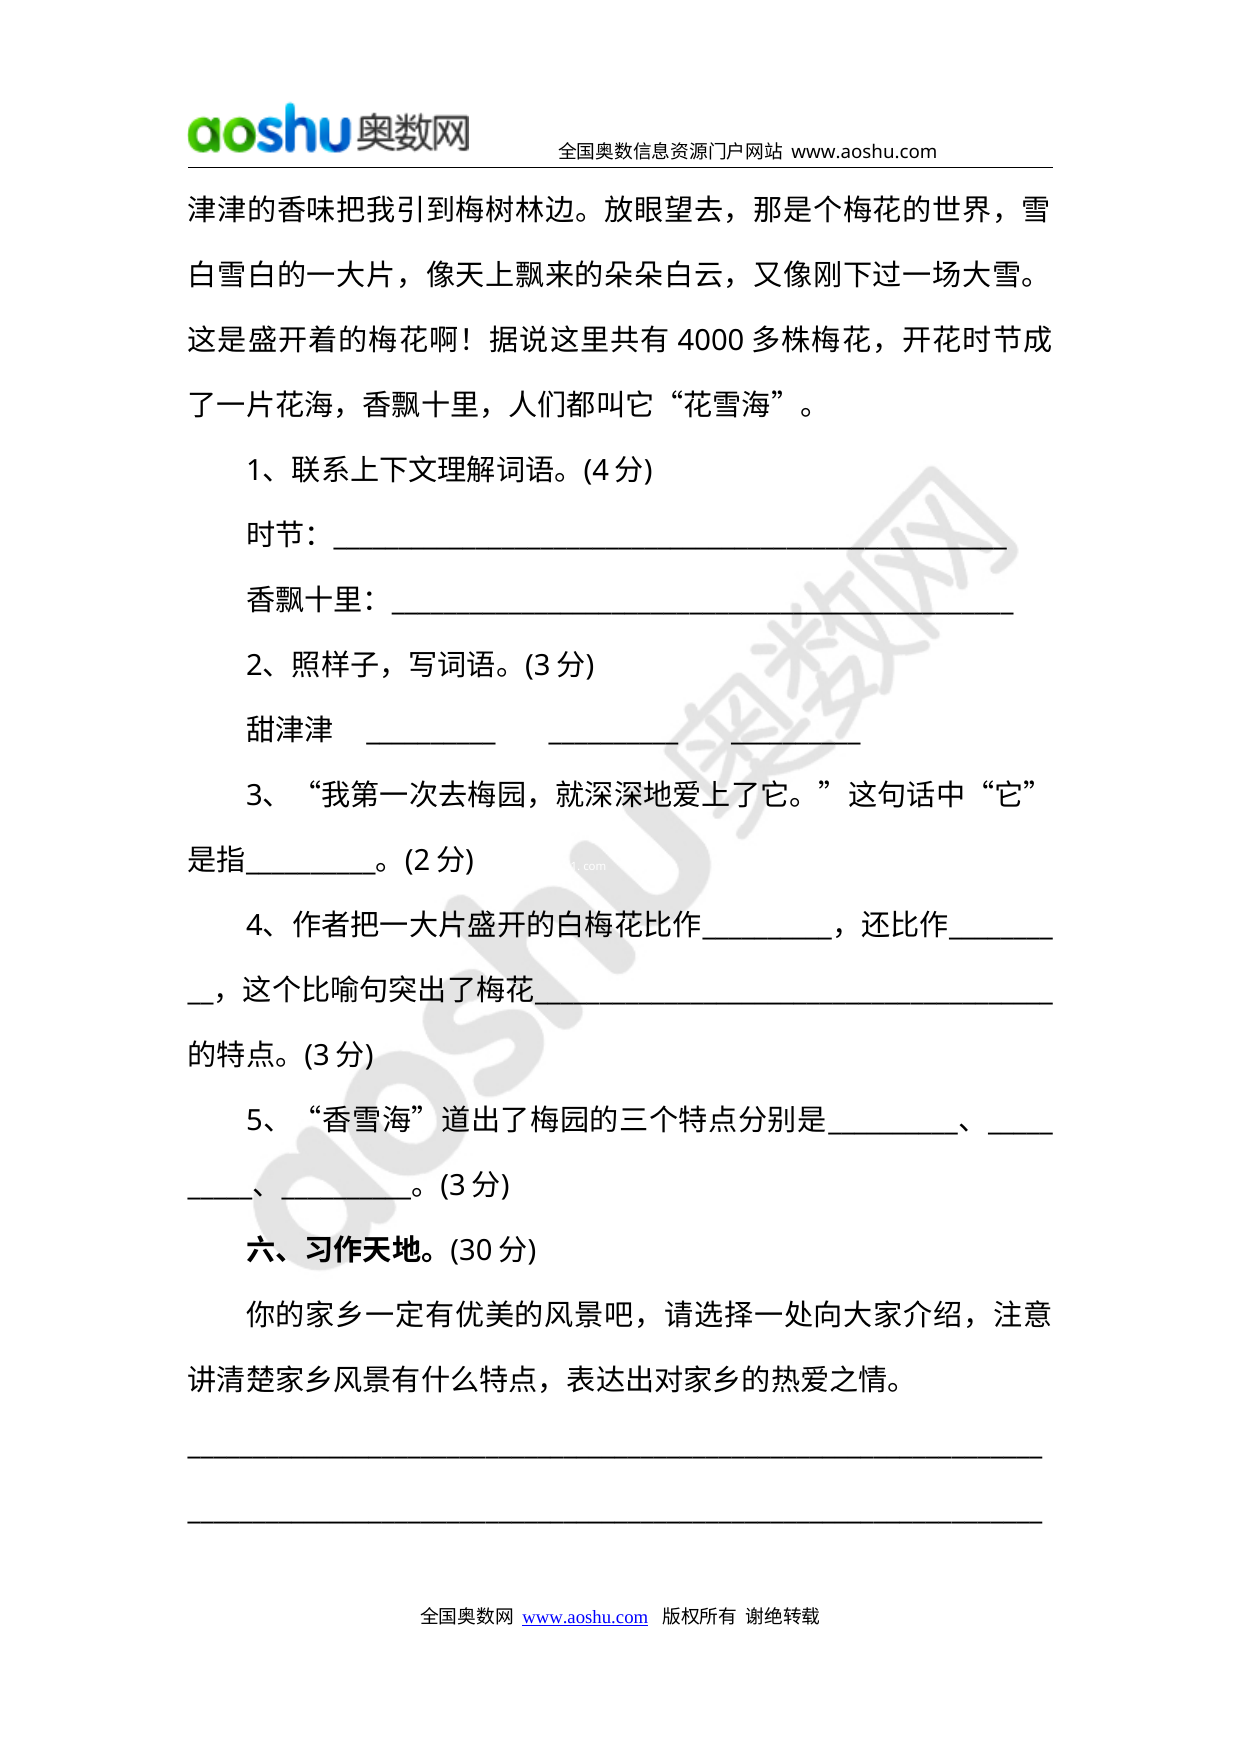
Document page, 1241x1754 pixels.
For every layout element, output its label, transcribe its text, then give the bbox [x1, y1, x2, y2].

text 3、“我第一次去梅园，就深深地爱上了它。”这句话中“它”是指__________。(2分) http://w ww.xk b1. com [187, 760, 1053, 890]
text 时节：____________________________________________________ [187, 500, 1053, 565]
text 5、“香雪海”道出了梅园的三个特点分别是__________、__________、__________。(3分) [187, 1085, 1053, 1215]
text 甜津津 __________ __________ __________ [187, 695, 1053, 760]
text 你的家乡一定有优美的风景吧，请选择一处向大家介绍，注意讲清楚家乡风景有什么特点，表达出对家乡的热爱之情。 [187, 1280, 1053, 1410]
text 那一天，我去得很早，游人还不多，园里静悄悄的，一阵阵甜津津的香味把我引到梅树林边。放眼望去，那是个梅花的世界，雪白雪白的一大片，像天上飘来的朵朵白云，又像刚下过一场大雪。这是盛开着的梅花啊！据说这里共有4000多株梅花，开花时节成了一片花海，香飘十里，人们都叫它“花雪海”。 [187, 175, 1053, 435]
text 1、联系上下文理解词语。(4分) [187, 435, 1053, 500]
picture [187, 88, 469, 159]
text 4、作者把一大片盛开的白梅花比作__________，还比作__________，这个比喻句突出了梅花________________________________________的特点。(3分) [187, 890, 1053, 1085]
text 六、习作天地。(30分) [187, 1215, 1053, 1280]
text 2、照样子，写词语。(3分) [187, 630, 1053, 695]
text 香飘十里：________________________________________________ [187, 565, 1053, 630]
